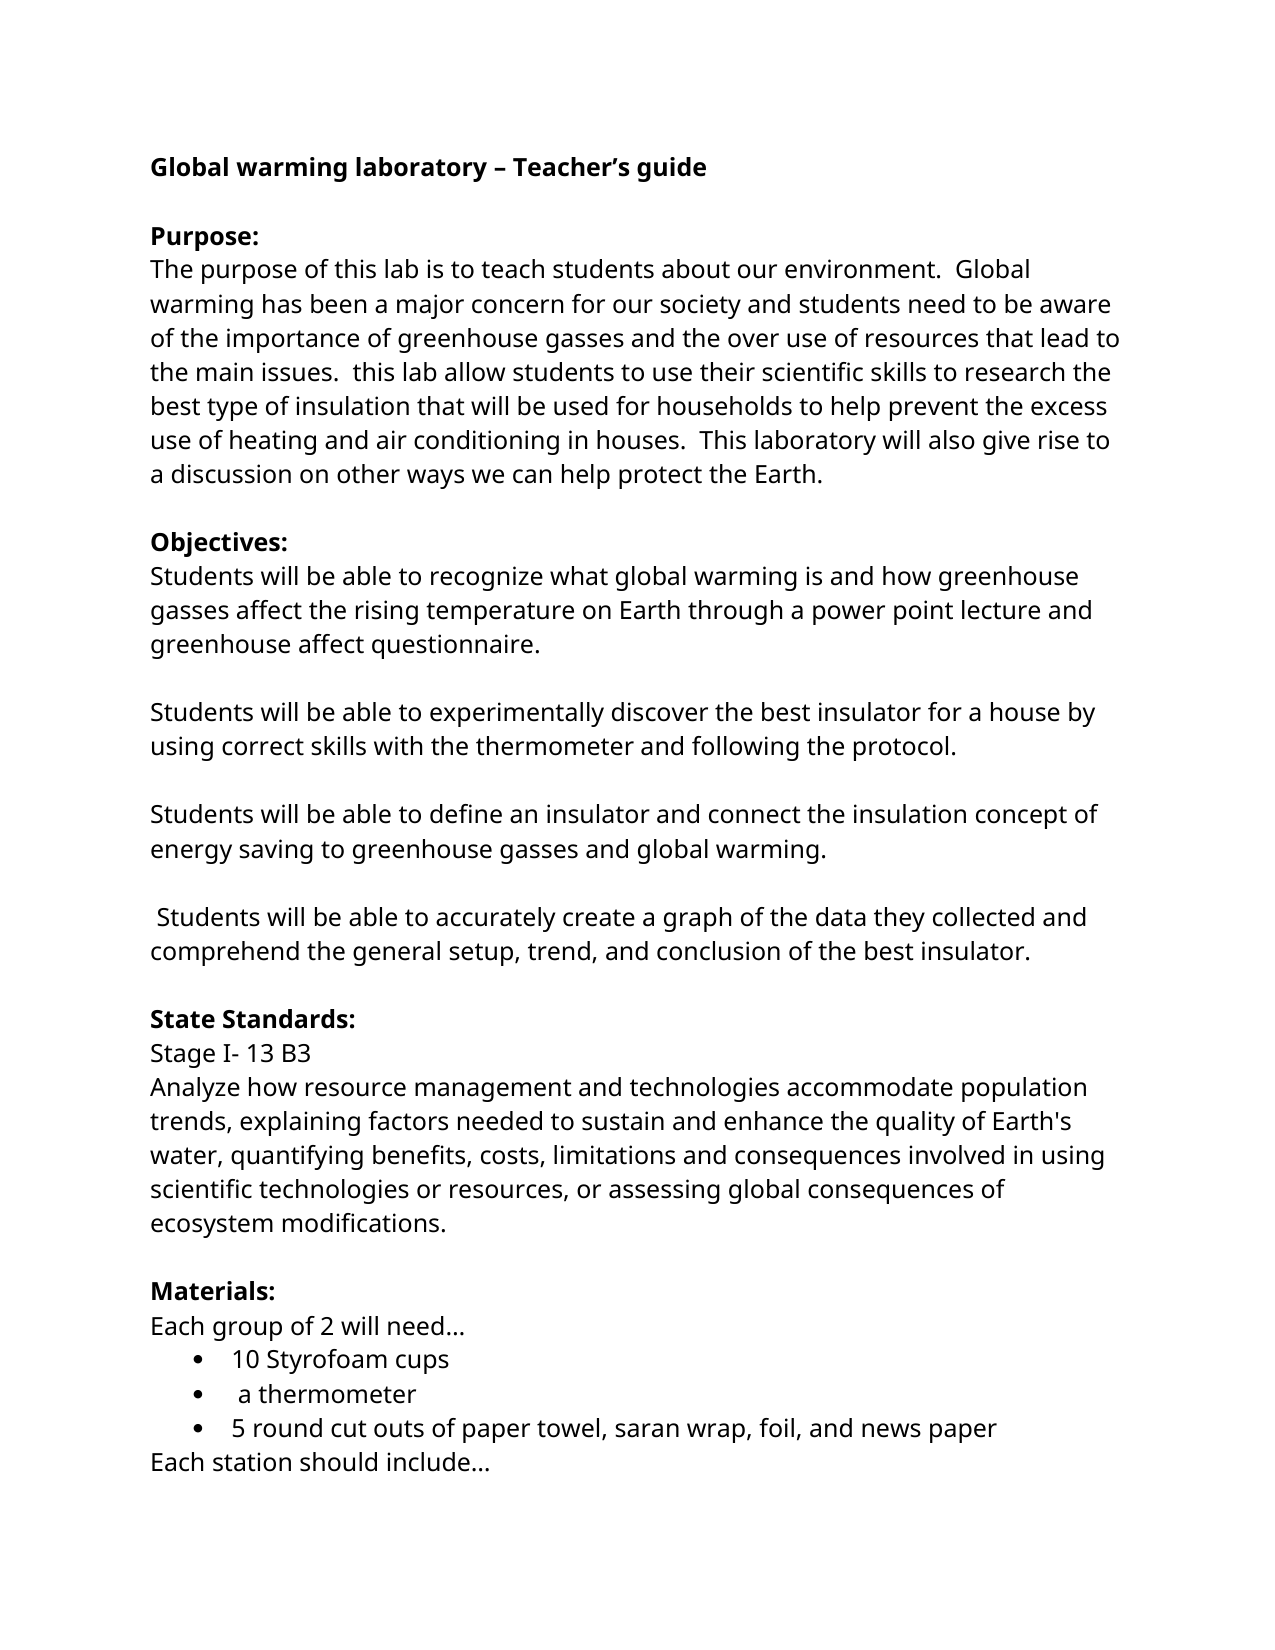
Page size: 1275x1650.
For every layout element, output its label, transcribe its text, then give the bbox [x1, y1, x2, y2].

text Analyze how resource management and technologies accommodate population trends, explaining factors needed to sustain and enhance the quality of Earth's water, quantifying benefits, costs, limitations and consequences involved in using scientific technologies or resources, or assessing global consequences of ecosystem modifications. [150, 1070, 1125, 1240]
text Students will be able to accurately create a graph of the data they collected and comprehend the general setup, trend, and conclusion of the best insulator. [150, 899, 1125, 967]
text Purpose: [150, 218, 1125, 252]
list a thermometer [194, 1376, 1125, 1410]
text Materials: [150, 1274, 1125, 1308]
text Objectives: [150, 525, 1125, 559]
text Stage I- 13 B3 [150, 1036, 1125, 1070]
list 5 round cut outs of paper towel, saran wrap, foil, and news paper [194, 1410, 1125, 1444]
text Students will be able to experimentally discover the best insulator for a house by using correct skills with the thermometer and following the protocol. [150, 695, 1125, 763]
text State Standards: [150, 1002, 1125, 1036]
text Students will be able to define an insulator and connect the insulation concept of energy saving to greenhouse gasses and global warming. [150, 797, 1125, 865]
list 10 Styrofoam cups [194, 1342, 1125, 1376]
text Each group of 2 will need… [150, 1308, 1125, 1342]
text Students will be able to recognize what global warming is and how greenhouse gasses affect the rising temperature on Earth through a power point lecture and greenhouse affect questionnaire. [150, 559, 1125, 661]
text Each station should include… [150, 1444, 1125, 1478]
text The purpose of this lab is to teach students about our environment. Global warming has been a major concern for our society and students need to be aware of the importance of greenhouse gasses and the over use of resources that lead to the main issues. this lab allow students to use their scientific skills to research the best type of insulation that will be used for households to help prevent the excess use of heating and air conditioning in houses. This laboratory will also give rise to a discussion on other ways we can help protect the Earth. [150, 252, 1125, 491]
text Global warming laboratory – Teacher’s guide [150, 150, 1125, 184]
